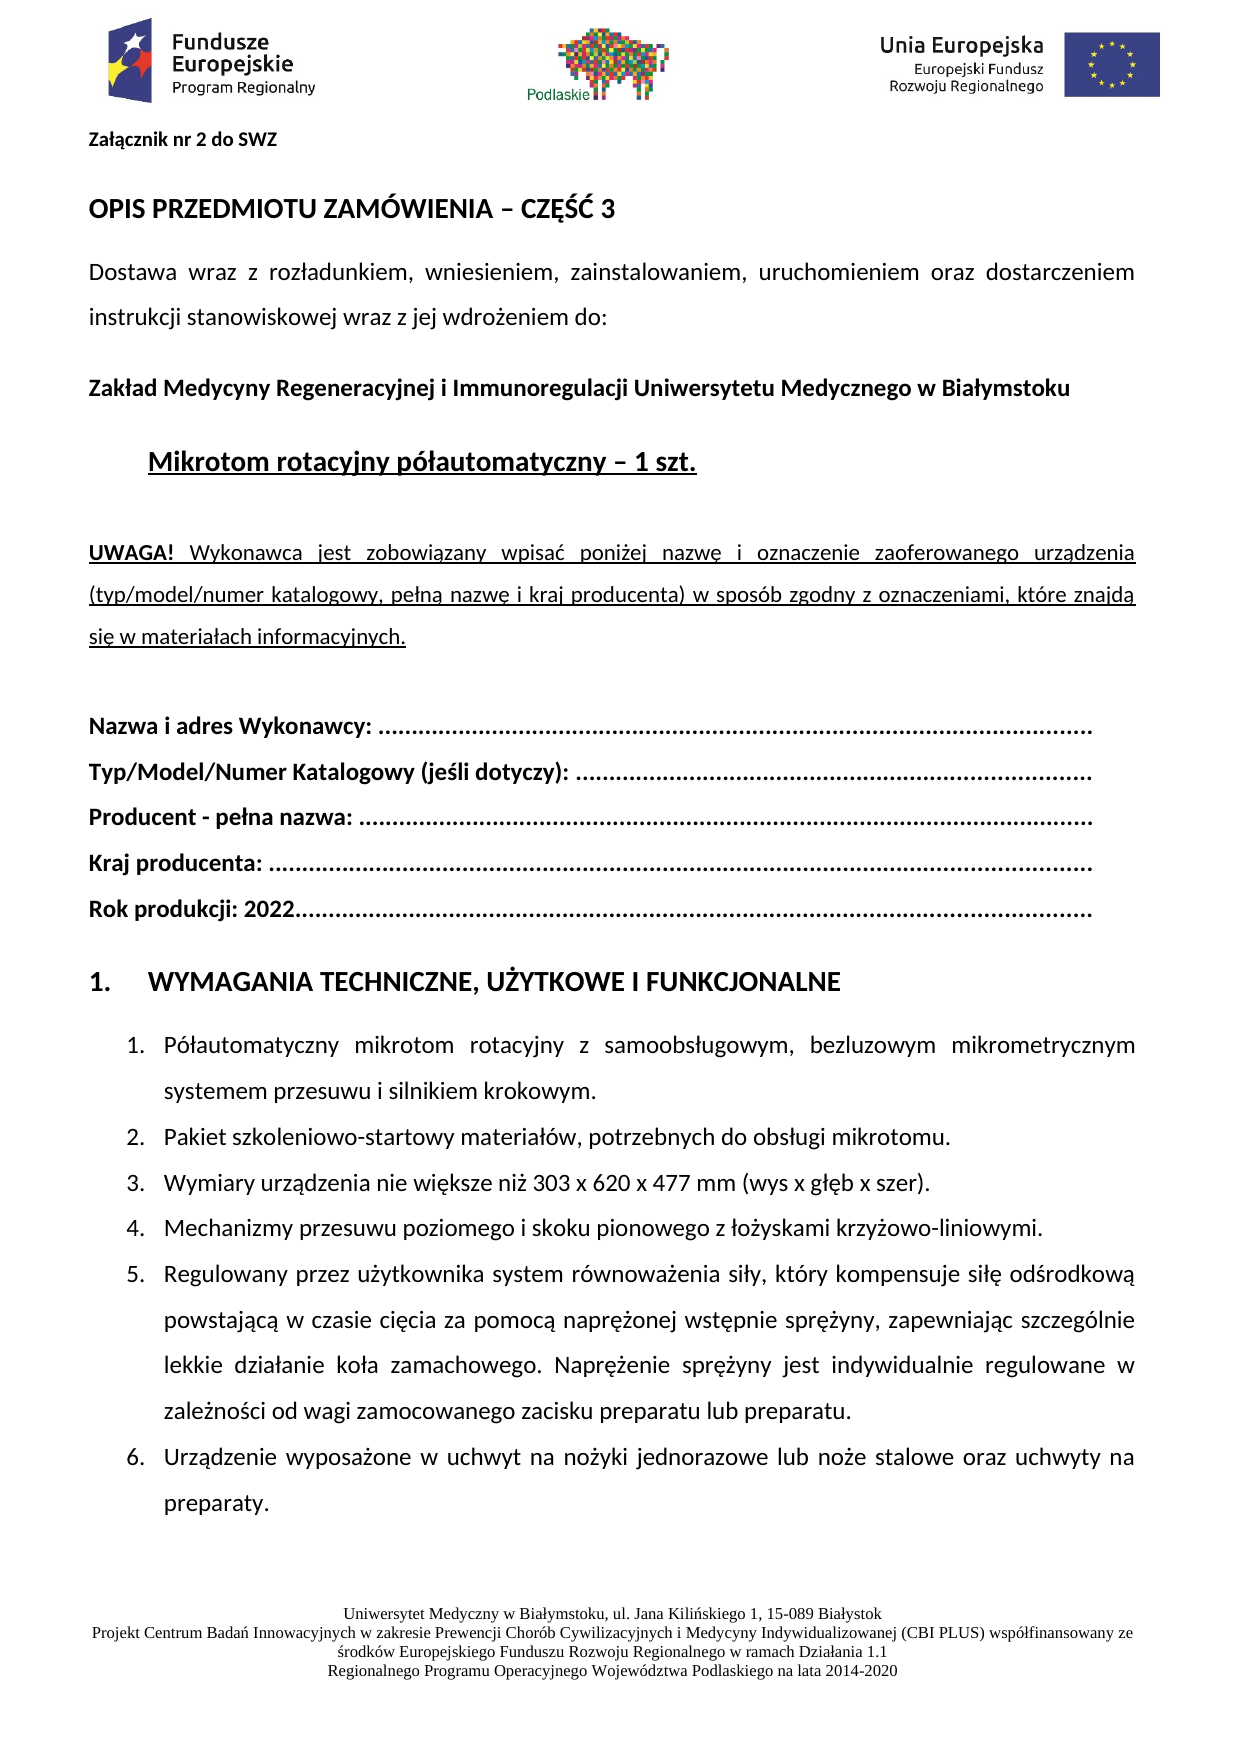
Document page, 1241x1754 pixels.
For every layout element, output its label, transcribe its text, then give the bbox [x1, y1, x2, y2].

list Regulowany przez użytkownika system równoważenia siły, który kompensuje siłę odśrodkową powstającą w czasie cięcia za pomocą naprężonej wstępnie sprężyny, zapewniając szczególnie lekkie działanie koła zamachowego. Naprężenie sprężyny jest indywidualnie regulowane w zależności od wagi zamocowanego zacisku preparatu lub preparatu. [126, 1258, 1137, 1426]
list Pakiet szkoleniowo-startowy materiałów, potrzebnych do obsługi mikrotomu. [126, 1121, 1137, 1151]
text Mikrotom rotacyjny półautomatyczny – 1 szt. [148, 443, 1137, 478]
text Nazwa i adres Wykonawcy: [89, 710, 1137, 740]
text Rok produkcji: 2022 [89, 893, 1137, 923]
text Typ/Model/Numer Katalogowy (jeśli dotyczy): [89, 756, 1137, 786]
subtitle WYMAGANIA TECHNICZNE, UŻYTKOWE I FUNKCJONALNE [89, 963, 1137, 999]
text Dostawa wraz z rozładunkiem, wniesieniem, zainstalowaniem, uruchomieniem oraz dostarczeniem instrukcji stanowiskowej wraz z jej wdrożeniem do: [89, 256, 1137, 332]
list Mechanizmy przesuwu poziomego i skoku pionowego z łożyskami krzyżowo-liniowymi. [126, 1212, 1137, 1243]
text Załącznik nr 2 do SWZ [89, 127, 1137, 152]
text Zakład Medycyny Regeneracyjnej i Immunoregulacji Uniwersytetu Medycznego w Białymstoku [89, 372, 1137, 403]
list Półautomatyczny mikrotom rotacyjny z samoobsługowym, bezluzowym mikrometrycznym systemem przesuwu i silnikiem krokowym. [126, 1029, 1137, 1106]
text Kraj producenta: [89, 847, 1137, 878]
text Producent - pełna nazwa: [89, 801, 1137, 832]
picture [101, 15, 1165, 111]
text UWAGA! Wykonawca jest zobowiązany wpisać poniżej nazwę i oznaczenie zaoferowanego urządzenia (typ/model/numer katalogowy, pełną nazwę i kraj producenta) w sposób zgodny z oznaczeniami, które znajdą się w materiałach informacyjnych. [89, 538, 1137, 650]
subtitle OPIS PRZEDMIOTU ZAMÓWIENIA – CZĘŚĆ 3 [89, 190, 1137, 225]
list Urządzenie wyposażone w uchwyt na nożyki jednorazowe lub noże stalowe oraz uchwyty na preparaty. [126, 1441, 1137, 1517]
list Wymiary urządzenia nie większe niż 303 x 620 x 477 mm (wys x głęb x szer). [126, 1167, 1137, 1197]
